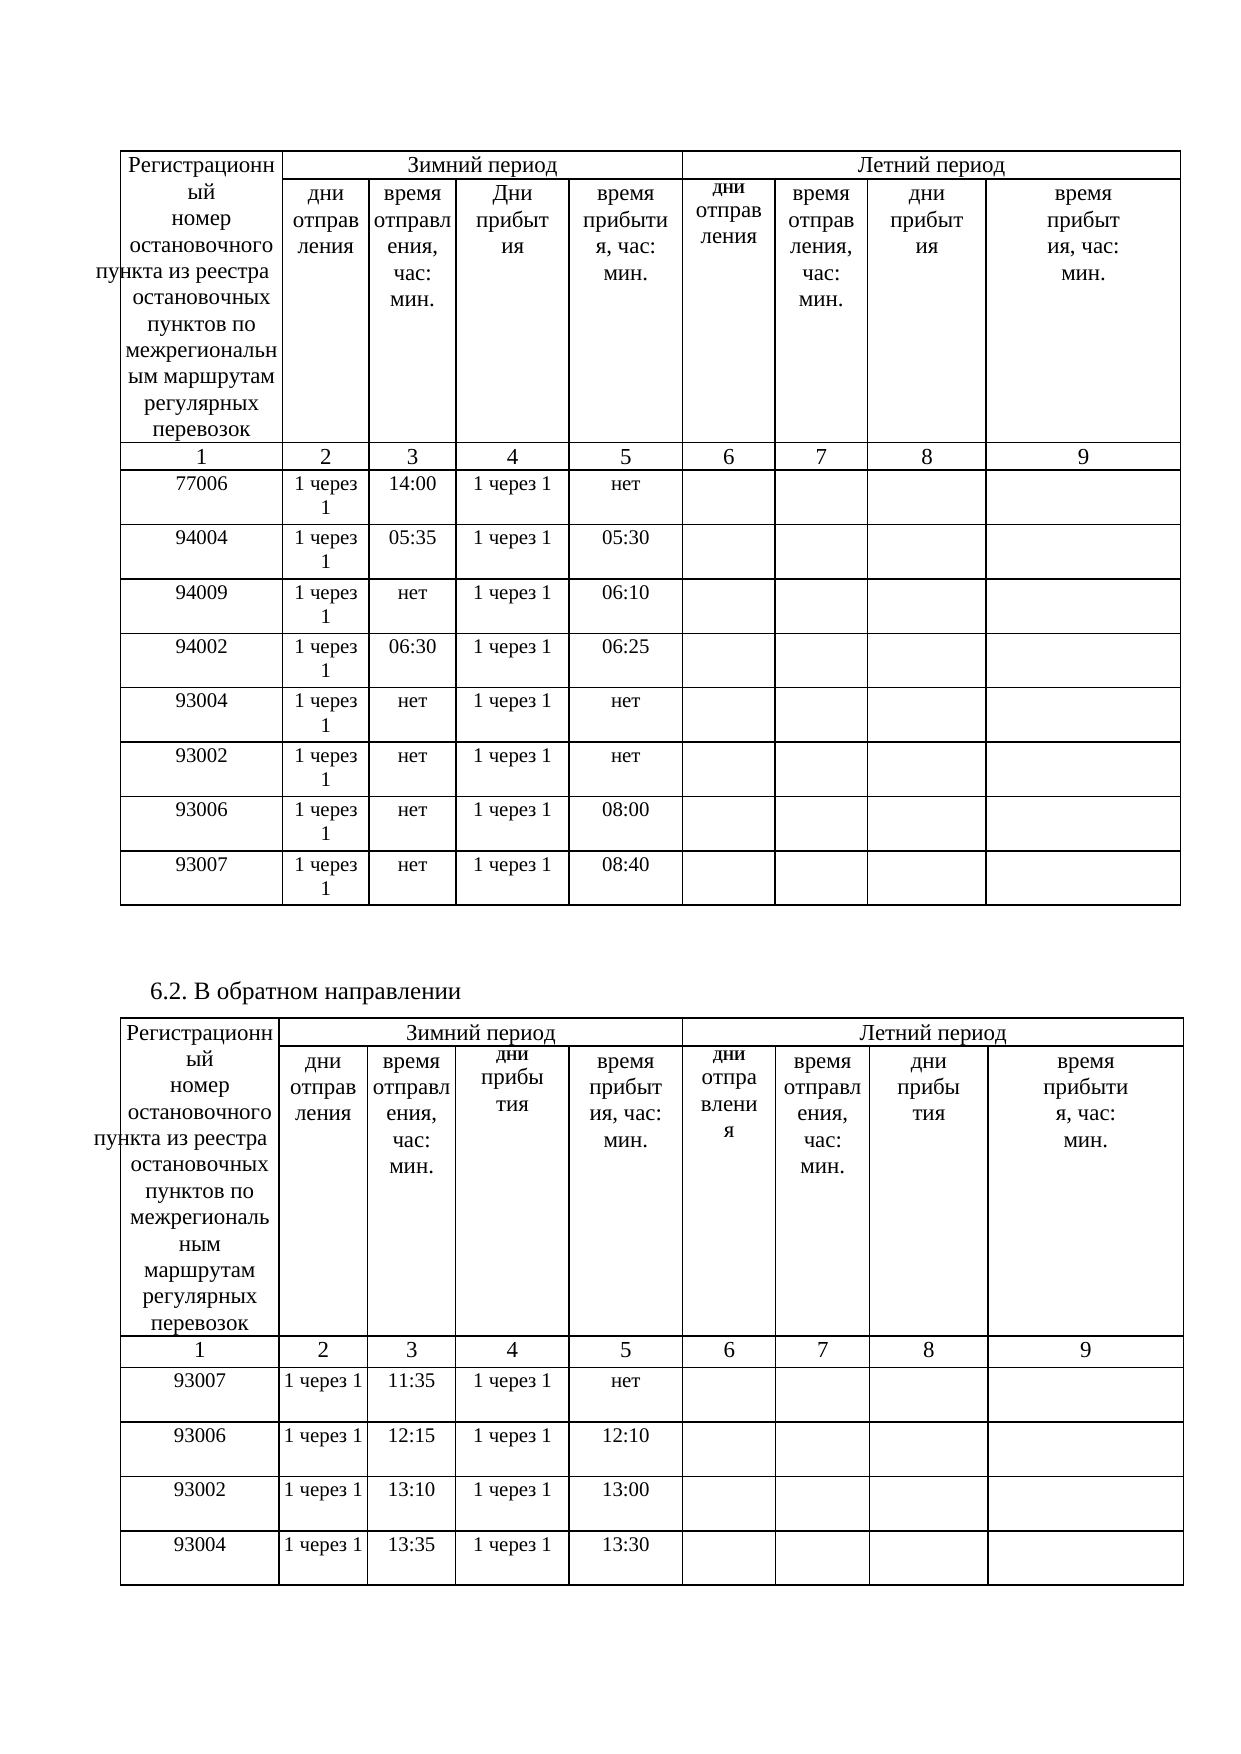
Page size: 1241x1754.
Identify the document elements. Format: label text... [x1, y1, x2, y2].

table_cell 05:35 [370, 525, 455, 578]
table_cell время прибыти я, час: мин. [570, 180, 682, 441]
table_cell 14:00 [370, 471, 455, 524]
table_cell [870, 1368, 987, 1421]
table_cell [683, 580, 774, 632]
table_cell нет [370, 852, 455, 904]
table_cell 93004 [121, 688, 282, 741]
table_cell [989, 1532, 1183, 1584]
table_cell 93006 [121, 1423, 278, 1476]
table_cell [776, 1477, 869, 1530]
table_cell [987, 525, 1180, 578]
table_cell ДНИ отправ ления [683, 180, 774, 441]
table_cell [776, 580, 867, 632]
table_cell 8 [870, 1337, 987, 1367]
table_cell [868, 797, 985, 850]
table_cell 13:30 [570, 1532, 682, 1584]
table_cell 1 [121, 1337, 278, 1367]
table_cell [683, 471, 774, 524]
table_cell 1 через 1 [457, 743, 568, 796]
table_cell [989, 1368, 1183, 1421]
table_cell нет [570, 743, 682, 796]
table_cell [989, 1477, 1183, 1530]
table_cell время прибыт ия, час: мин. [987, 180, 1180, 441]
table_cell 93007 [121, 1368, 278, 1421]
table_cell нет [570, 688, 682, 741]
table_cell 1 через 1 [283, 688, 368, 741]
table_cell 12:10 [570, 1423, 682, 1476]
table_cell 1 через 1 [456, 1423, 568, 1476]
table_cell [868, 634, 985, 687]
table_cell [776, 743, 867, 796]
table_cell [776, 1368, 869, 1421]
table_cell 06:25 [570, 634, 682, 687]
table_cell 05:30 [570, 525, 682, 578]
table_cell 93004 [121, 1532, 278, 1584]
table_cell 3 [368, 1337, 455, 1367]
table_cell 9 [989, 1337, 1183, 1367]
table_cell 1 через 1 [283, 471, 368, 524]
table_cell 5 [570, 443, 682, 469]
table_cell 7 [776, 1337, 869, 1367]
table_cell 1 через 1 [456, 1477, 568, 1530]
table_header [121, 1019, 278, 1335]
table_cell 1 через 1 [457, 580, 568, 632]
table_cell время отправл ения, час: мин. [776, 1047, 869, 1335]
table_cell [683, 525, 774, 578]
text 6.2. В обратном направлении [150, 976, 1090, 1005]
table_cell [987, 634, 1180, 687]
table_cell 06:30 [370, 634, 455, 687]
table_cell [987, 797, 1180, 850]
table_header Регистрационный номер остановочного пункта из реестра остановочных пунктов по межрегиональным маршрутам регулярных перевозок [121, 152, 282, 441]
table_cell [868, 852, 985, 904]
table_cell дни отправ ления [283, 180, 368, 441]
table_cell нет [370, 580, 455, 632]
table_cell [870, 1532, 987, 1584]
table_cell 1 через 1 [457, 525, 568, 578]
table_cell [683, 797, 774, 850]
table_cell Дни прибыт ия [457, 180, 568, 441]
table_cell нет [570, 1368, 682, 1421]
table_cell 3 [370, 443, 455, 469]
table_header Зимний период [283, 152, 682, 178]
table_cell [683, 1368, 775, 1421]
table_cell [776, 1423, 869, 1476]
table_cell [987, 471, 1180, 524]
table_cell [683, 634, 774, 687]
table_cell [683, 1477, 775, 1530]
table_cell 1 через 1 [457, 797, 568, 850]
table_cell 4 [456, 1337, 568, 1367]
table_cell 08:40 [570, 852, 682, 904]
table_cell 94004 [121, 525, 282, 578]
table_cell 1 через 1 [283, 743, 368, 796]
table_cell [870, 1477, 987, 1530]
table_cell 08:00 [570, 797, 682, 850]
table_cell [683, 1423, 775, 1476]
table_cell 2 [283, 443, 368, 469]
table_cell 1 через 1 [283, 797, 368, 850]
table_cell нет [570, 471, 682, 524]
table_cell 13:35 [368, 1532, 455, 1584]
table_cell [683, 1532, 775, 1584]
table_cell [776, 471, 867, 524]
table_cell [683, 852, 774, 904]
table_cell [987, 852, 1180, 904]
table_cell [776, 852, 867, 904]
table_cell 1 через 1 [283, 852, 368, 904]
table_cell [776, 525, 867, 578]
table_cell 7 [776, 443, 867, 469]
table_cell дни отправ ления [280, 1047, 367, 1335]
table_header Летний период [683, 152, 1180, 178]
table_cell 1 через 1 [280, 1423, 367, 1476]
table_cell 4 [457, 443, 568, 469]
table_cell нет [370, 797, 455, 850]
table_cell время отправл ения, час: мин. [370, 180, 455, 441]
table_cell [870, 1423, 987, 1476]
table_cell 1 через 1 [457, 852, 568, 904]
table_cell 1 через 1 [457, 634, 568, 687]
table_cell [776, 1532, 869, 1584]
table_cell [868, 743, 985, 796]
table_cell 93007 [121, 852, 282, 904]
table_cell 06:10 [570, 580, 682, 632]
table_cell время прибыт ия, час: мин. [570, 1047, 682, 1335]
table_cell 8 [868, 443, 985, 469]
table_cell дни прибы тия [870, 1047, 987, 1335]
table_cell 1 через 1 [280, 1368, 367, 1421]
table_cell [868, 580, 985, 632]
table_cell 93006 [121, 797, 282, 850]
table_cell [776, 634, 867, 687]
table_cell 93002 [121, 1477, 278, 1530]
table_cell 6 [683, 443, 774, 469]
table_header Зимний период [280, 1019, 682, 1045]
table_cell [987, 743, 1180, 796]
table_cell 93002 [121, 743, 282, 796]
table_cell 77006 [121, 471, 282, 524]
table_cell 6 [683, 1337, 775, 1367]
table_cell нет [370, 688, 455, 741]
table_cell [868, 525, 985, 578]
table_cell 1 через 1 [456, 1532, 568, 1584]
table_cell 5 [570, 1337, 682, 1367]
table_cell 1 через 1 [283, 634, 368, 687]
table_cell 1 через 1 [280, 1532, 367, 1584]
table_cell 94002 [121, 634, 282, 687]
table_cell 9 [987, 443, 1180, 469]
table_cell 1 через 1 [283, 580, 368, 632]
table_cell [776, 797, 867, 850]
table_cell ДНИ прибы тия [456, 1047, 568, 1335]
table_cell 2 [280, 1337, 367, 1367]
table_cell время прибыти я, час: мин. [989, 1047, 1183, 1335]
table_cell [683, 688, 774, 741]
table_cell 11:35 [368, 1368, 455, 1421]
table_cell время отправ ления, час: мин. [776, 180, 867, 441]
table_cell 1 [121, 443, 282, 469]
table_cell [987, 688, 1180, 741]
table_cell время отправл ения, час: мин. [368, 1047, 455, 1335]
table_cell 1 через 1 [456, 1368, 568, 1421]
table_cell 1 через 1 [457, 471, 568, 524]
table_cell [683, 743, 774, 796]
table_cell [868, 688, 985, 741]
table_cell 12:15 [368, 1423, 455, 1476]
table_cell 13:00 [570, 1477, 682, 1530]
table_header Летний период [683, 1019, 1183, 1045]
table_cell 1 через 1 [457, 688, 568, 741]
table_cell 1 через 1 [280, 1477, 367, 1530]
table_cell дни прибыт ия [868, 180, 985, 441]
table_cell ДНИ отпра влени я [683, 1047, 775, 1335]
table_cell 13:10 [368, 1477, 455, 1530]
table_cell 1 через 1 [283, 525, 368, 578]
table_cell нет [370, 743, 455, 796]
table_cell [989, 1423, 1183, 1476]
table_cell [987, 580, 1180, 632]
table_cell [776, 688, 867, 741]
table_cell 94009 [121, 580, 282, 632]
table_cell [868, 471, 985, 524]
